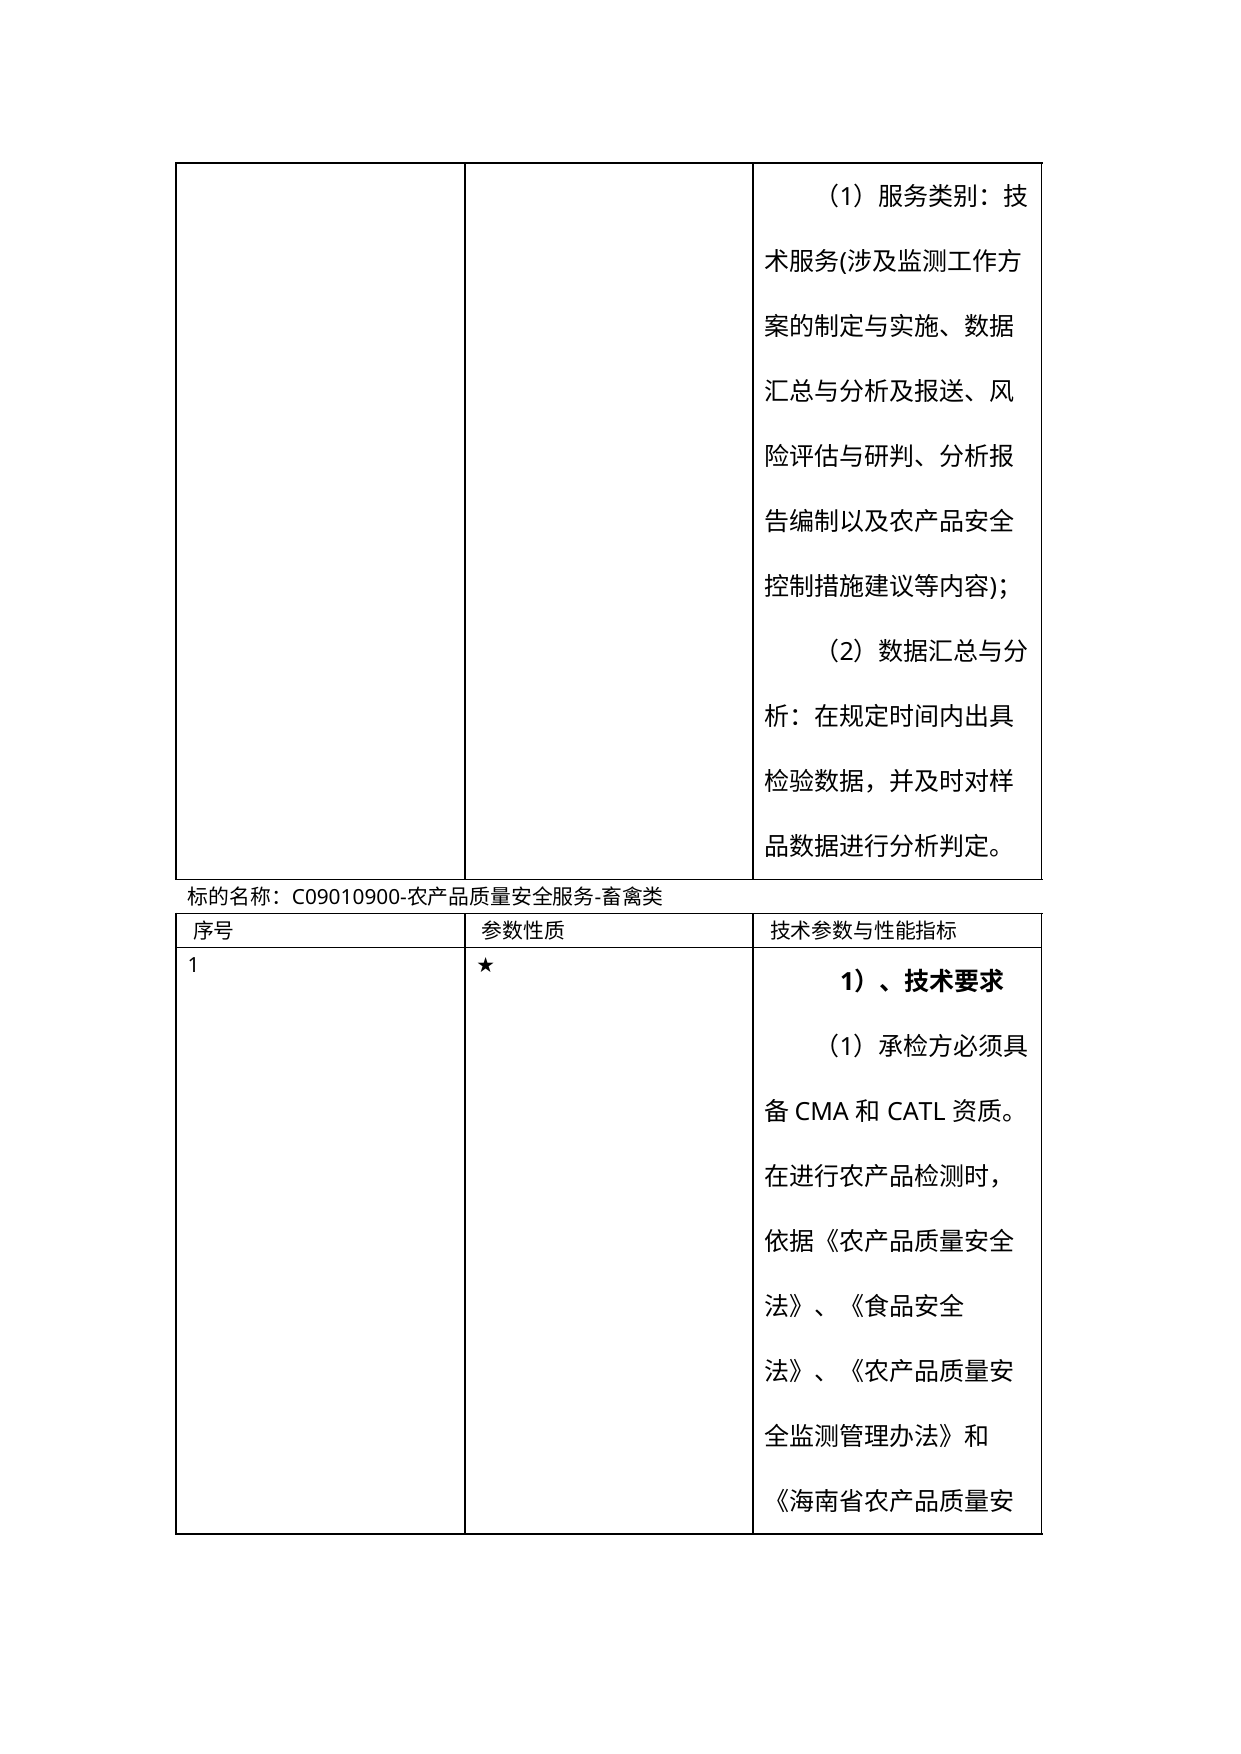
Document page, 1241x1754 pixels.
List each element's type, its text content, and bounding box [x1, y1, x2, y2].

text 标的名称：C09010900-农产品质量安全服务-畜禽类 [187, 880, 1053, 913]
table_header 技术参数与性能指标 [754, 914, 1041, 947]
table_header 序号 [177, 914, 464, 947]
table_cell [754, 948, 1041, 1533]
table_cell ★ [466, 948, 752, 1533]
table_cell 1 [177, 164, 464, 878]
table_header 参数性质 [466, 914, 752, 947]
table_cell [754, 164, 1041, 878]
table_cell 1 [177, 948, 464, 1533]
table_cell ★ [466, 164, 752, 878]
